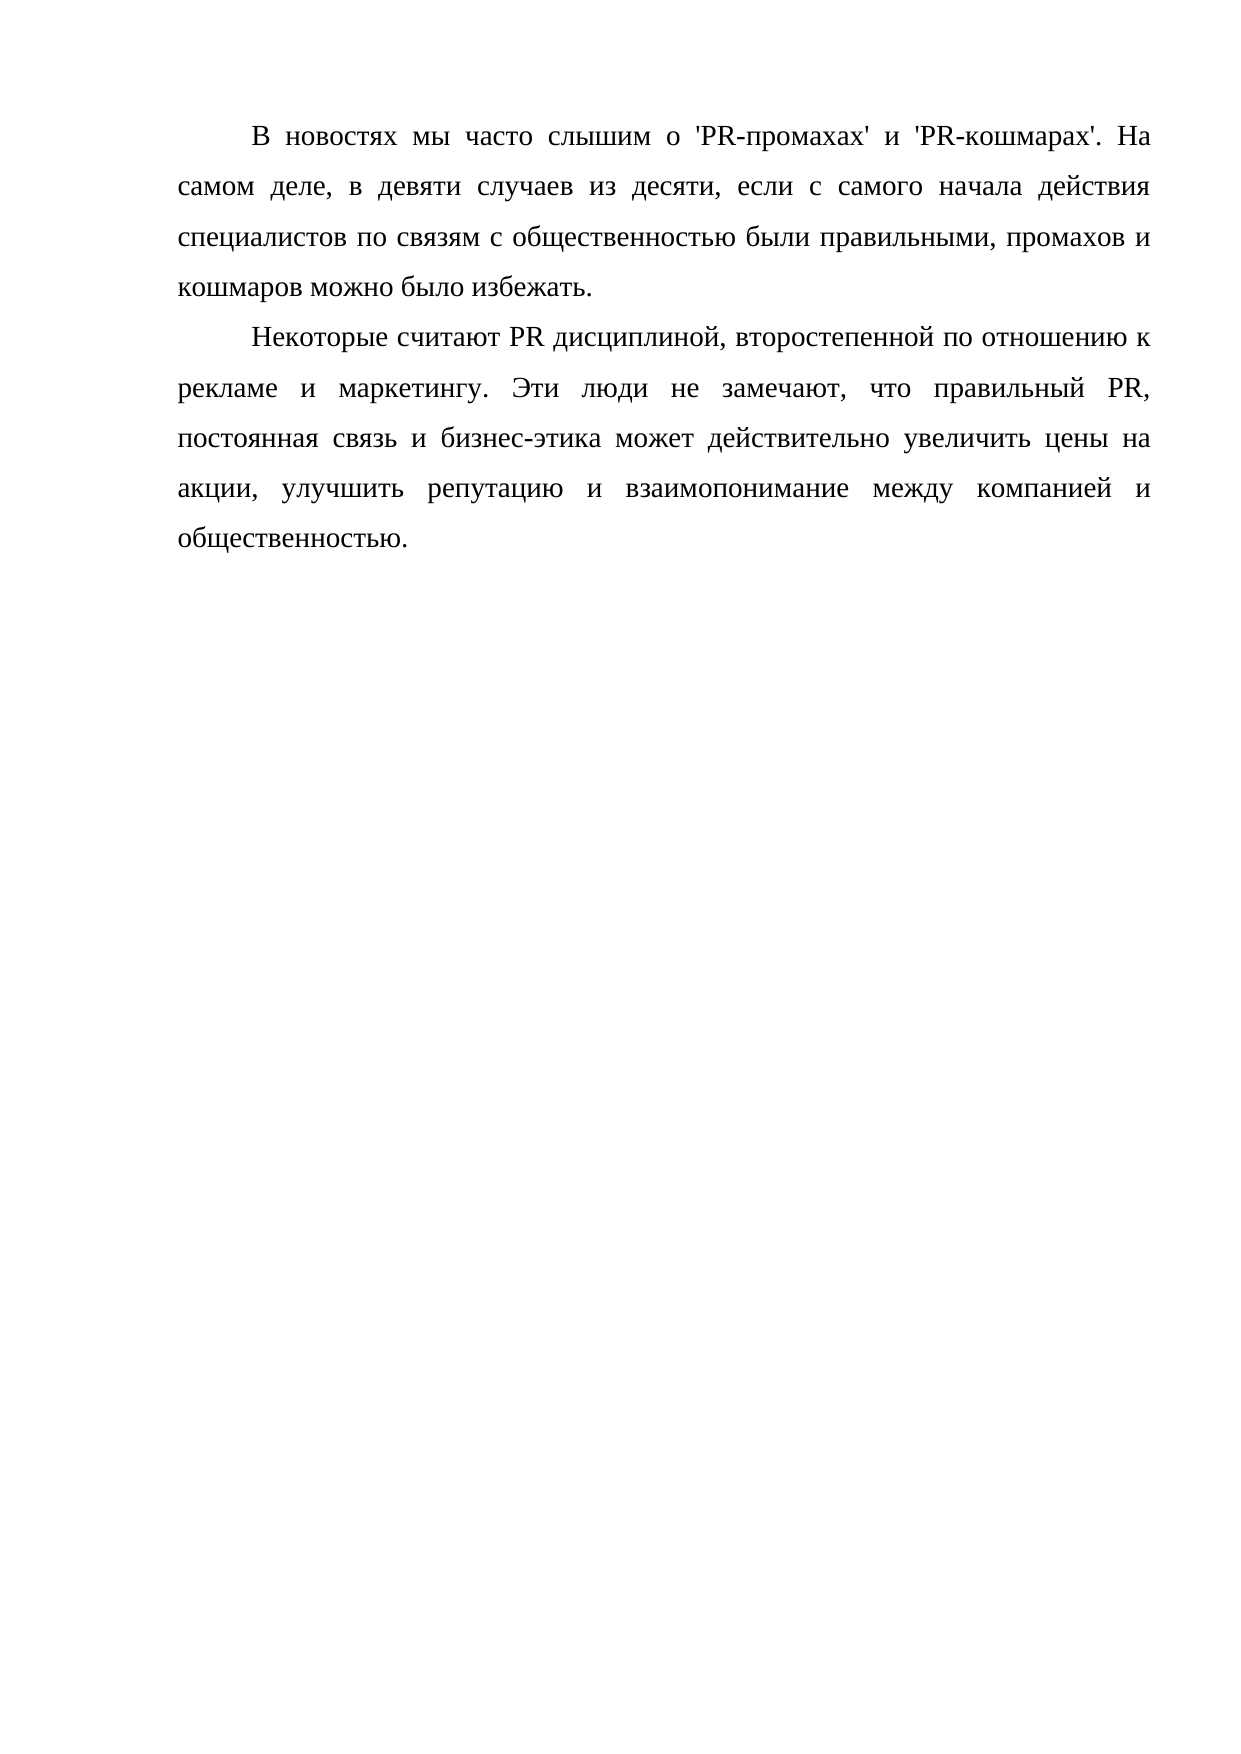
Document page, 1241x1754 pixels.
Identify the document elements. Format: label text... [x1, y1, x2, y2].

text В новостях мы часто слышим о 'PR-промахах' и 'PR-кошмарах'. На самом деле, в девяти случаев из десяти, если с самого начала действия специалистов по связям с общественностью были правильными, промахов и кошмаров можно было избежать. [177, 118, 1152, 303]
text Некоторые считают PR дисциплиной, второстепенной по отношению к рекламе и маркетингу. Эти люди не замечают, что правильный PR, постоянная связь и бизнес-этика может действительно увеличить цены на акции, улучшить репутацию и взаимопонимание между компанией и общественностью. [177, 319, 1152, 554]
